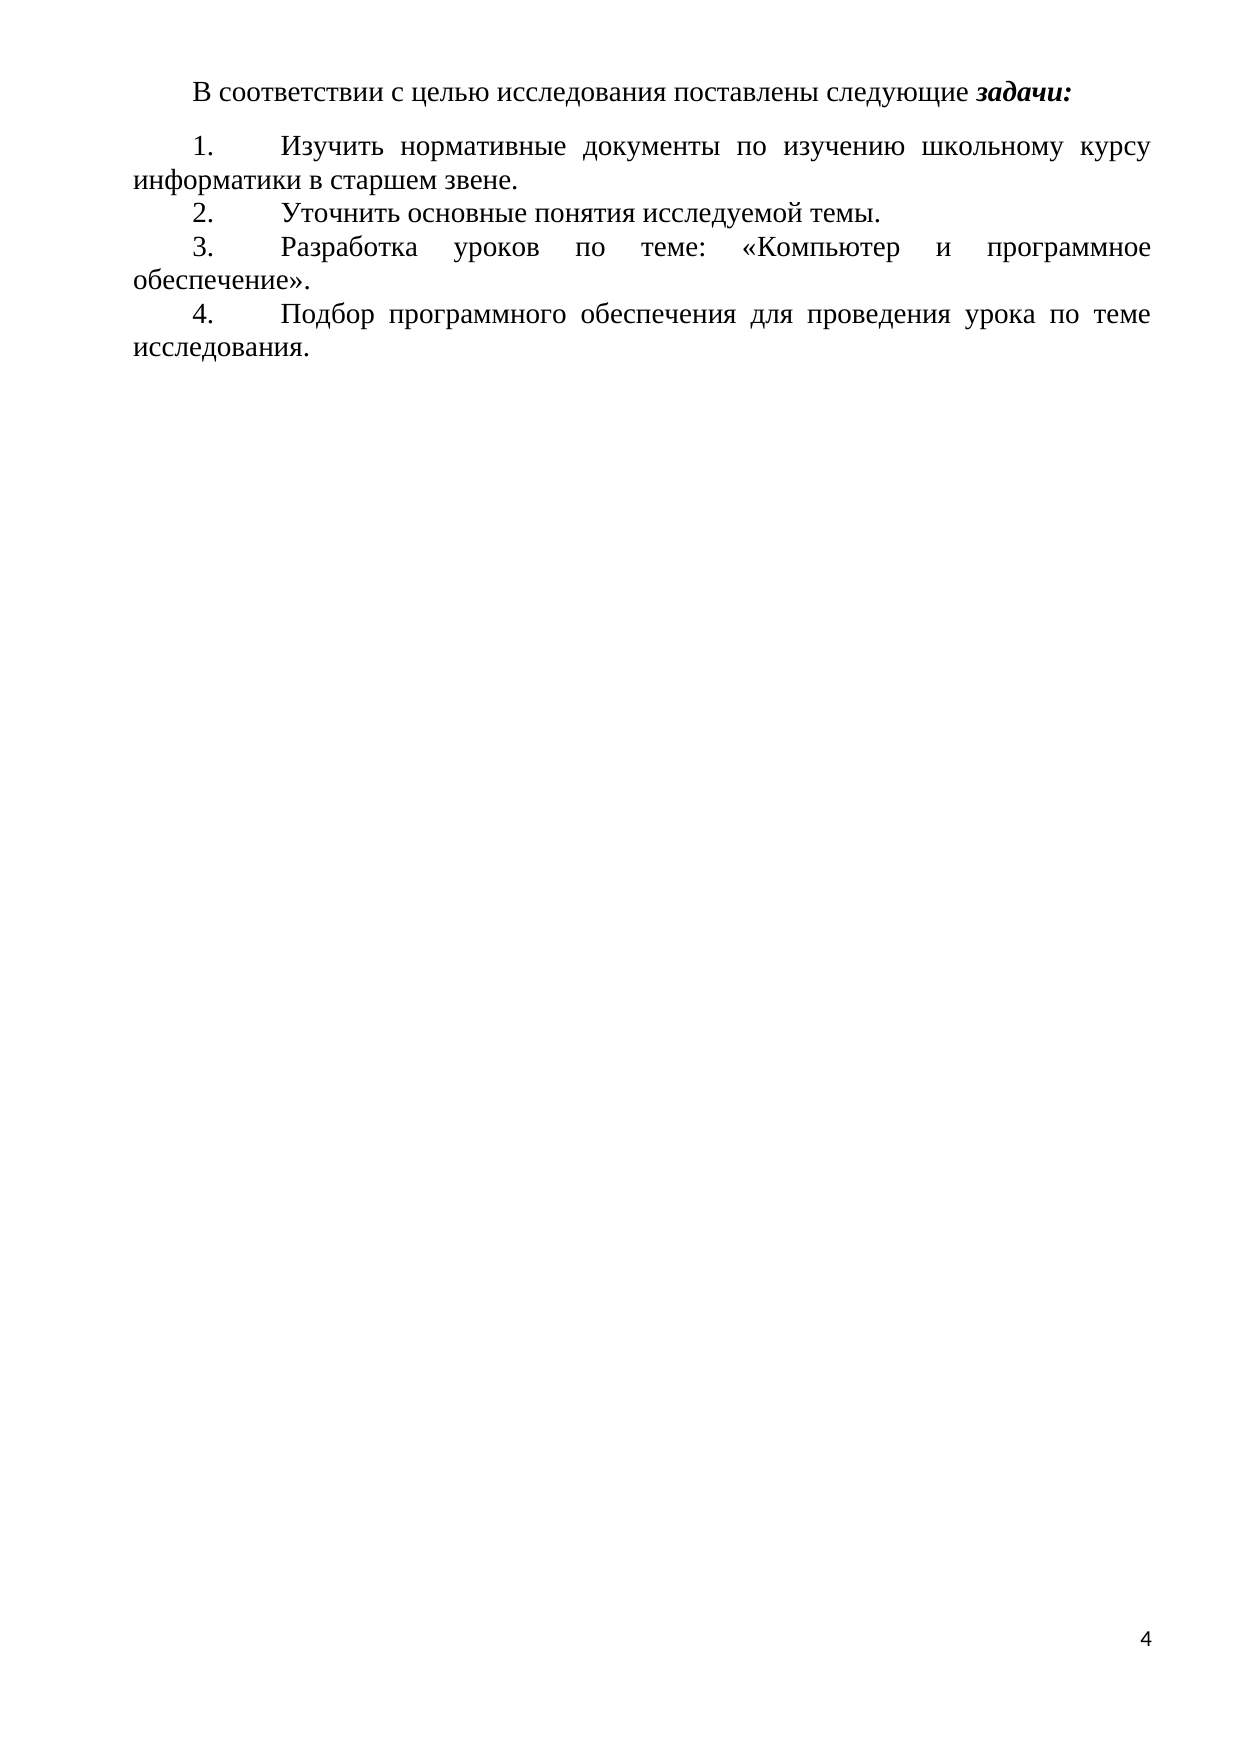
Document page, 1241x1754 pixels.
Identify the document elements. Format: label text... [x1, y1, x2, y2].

list Изучить нормативные документы по изучению школьному курсу информатики в старшем звене. [133, 128, 1152, 195]
list Уточнить основные понятия исследуемой темы. [133, 195, 1152, 229]
list Разработка уроков по теме: «Компьютер и программное обеспечение». [133, 229, 1152, 296]
list Подбор программного обеспечения для проведения урока по теме исследования. [133, 296, 1152, 363]
text В соответствии с целью исследования поставлены следующие задачи: [133, 74, 1152, 107]
